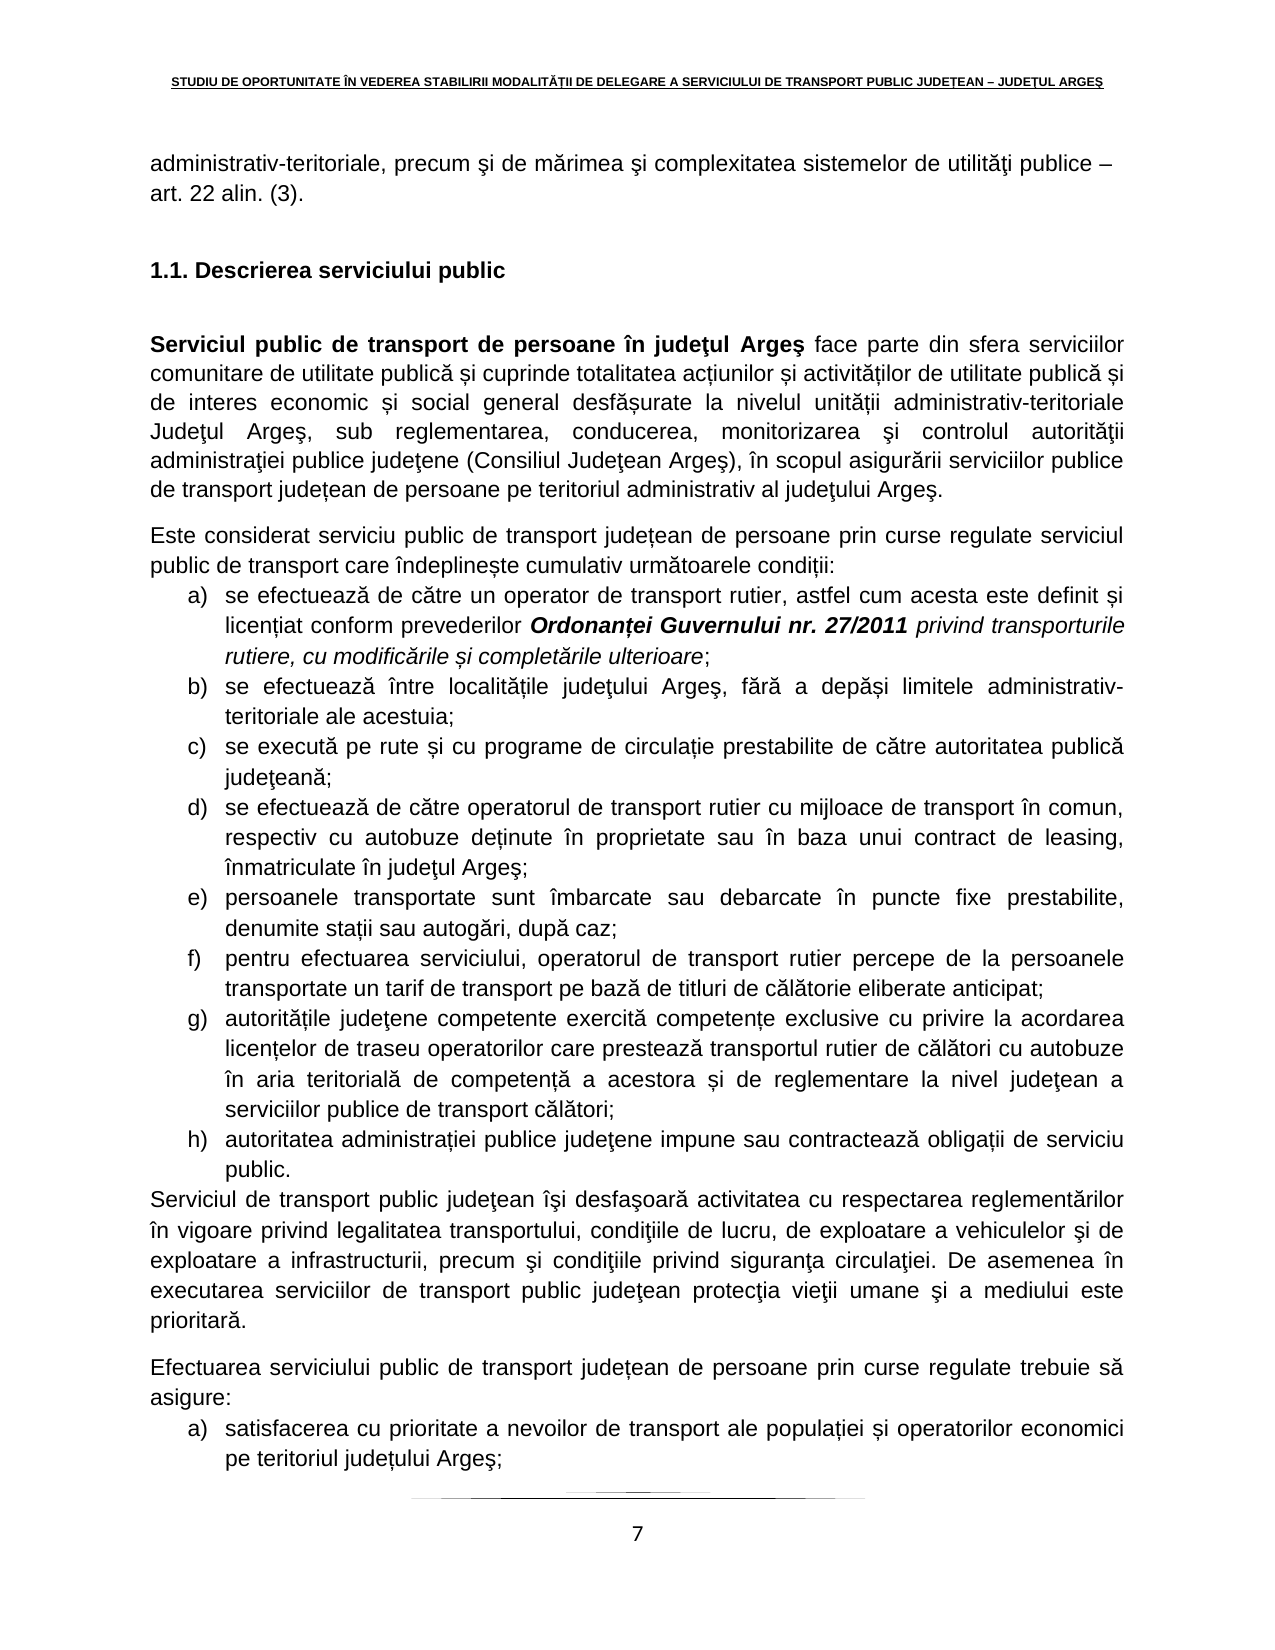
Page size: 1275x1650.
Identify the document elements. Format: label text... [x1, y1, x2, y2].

list satisfacerea cu prioritate a nevoilor de transport ale populației și operatorilor economici pe teritoriul județului Argeş; [187, 1414, 1125, 1471]
text Serviciul de transport public judeţean îşi desfaşoară activitatea cu respectarea reglementărilor în vigoare privind legalitatea transportului, condiţiile de lucru, de exploatare a vehiculelor şi de exploatare a infrastructurii, precum şi condiţiile privind siguranţa circulaţiei. De asemenea în executarea serviciilor de transport public judeţean protecţia vieţii umane şi a mediului este prioritară. [150, 1186, 1125, 1333]
list se efectuează între localitățile judeţului Argeş, fără a depăși limitele administrativ-teritoriale ale acestuia; [187, 673, 1125, 729]
list autoritățile judeţene competente exercită competențe exclusive cu privire la acordarea licențelor de traseu operatorilor care prestează transportul rutier de călători cu autobuze în aria teritorială de competență a acestora și de reglementare la nivel judeţean a serviciilor publice de transport călători; [187, 1005, 1125, 1122]
list pentru efectuarea serviciului, operatorul de transport rutier percepe de la persoanele transportate un tarif de transport pe bază de titluri de călătorie eliberate anticipat; [187, 945, 1125, 1001]
subtitle 1.1. Descrierea serviciului public [150, 257, 1125, 284]
list se execută pe rute și cu programe de circulație prestabilite de către autoritatea publică judeţeană; [187, 733, 1125, 790]
list se efectuează de către un operator de transport rutier, astfel cum acesta este definit și licențiat conform prevederilor Ordonanței Guvernului nr. 27/2011 privind transporturile rutiere, cu modificările și completările ulterioare; [187, 582, 1125, 669]
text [150, 150, 1114, 207]
text Este considerat serviciu public de transport județean de persoane prin curse regulate serviciul public de transport care îndeplinește cumulativ următoarele condiții: [150, 522, 1125, 578]
list se efectuează de către operatorul de transport rutier cu mijloace de transport în comun, respectiv cu autobuze deținute în proprietate sau în baza unui contract de leasing, înmatriculate în judeţul Argeş; [187, 794, 1125, 880]
text Serviciul public de transport de persoane în judeţul Argeş face parte din sfera serviciilor comunitare de utilitate publică și cuprinde totalitatea acțiunilor și activităților de utilitate publică și de interes economic și social general desfășurate la nivelul unității administrativ-teritoriale Judeţul Argeş, sub reglementarea, conducerea, monitorizarea şi controlul autorităţii administraţiei publice judeţene (Consiliul Judeţean Argeş), în scopul asigurării serviciilor publice de transport județean de persoane pe teritoriul administrativ al judeţului Argeş. [150, 331, 1125, 502]
list autoritatea administrației publice judeţene impune sau contractează obligații de serviciu public. [187, 1126, 1125, 1182]
text Efectuarea serviciului public de transport județean de persoane prin curse regulate trebuie să asigure: [150, 1354, 1125, 1411]
list persoanele transportate sunt îmbarcate sau debarcate în puncte fixe prestabilite, denumite stații sau autogări, după caz; [187, 884, 1125, 941]
